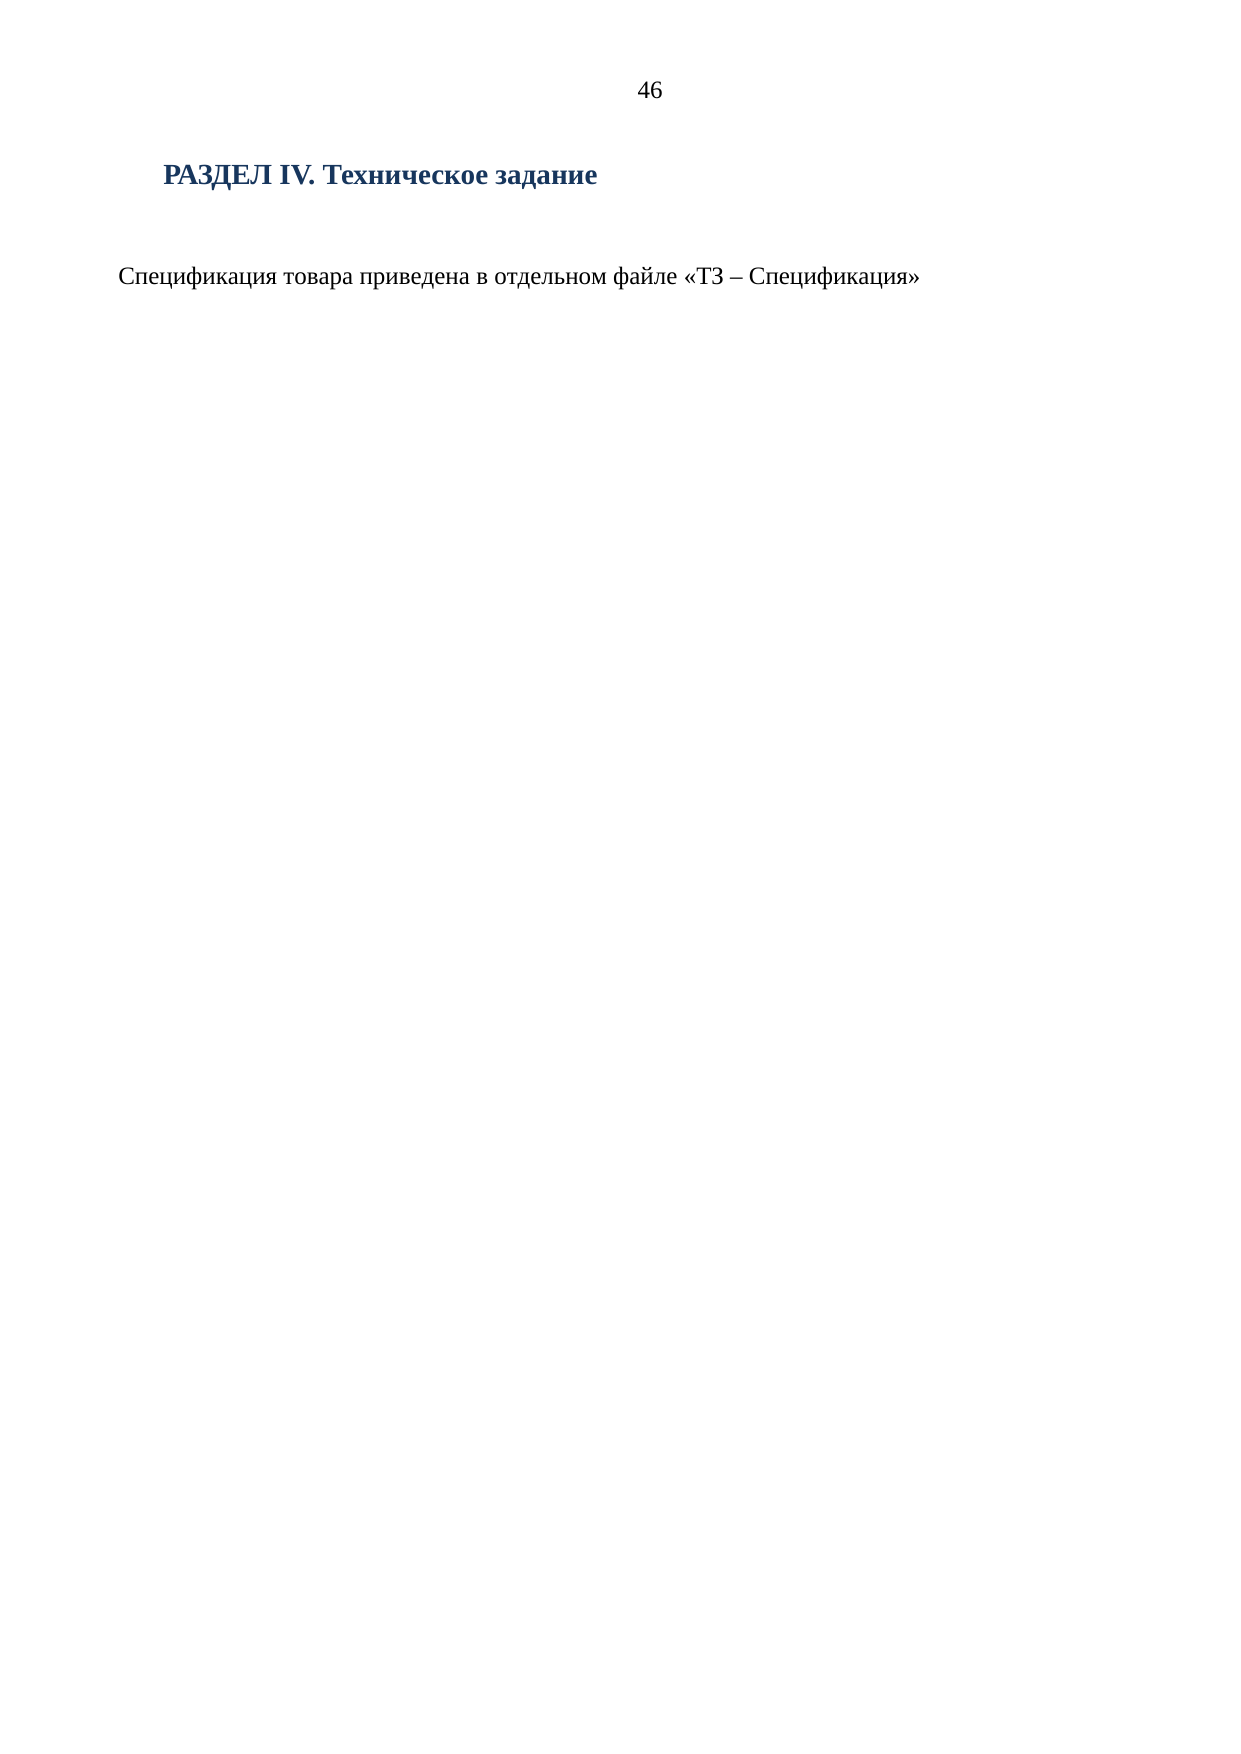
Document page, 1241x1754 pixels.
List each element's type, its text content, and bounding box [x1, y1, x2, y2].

text Спецификация товара приведена в отдельном файле «ТЗ – Спецификация» [118, 261, 1181, 290]
text РАЗДЕЛ IV. Техническое задание [163, 157, 1181, 191]
